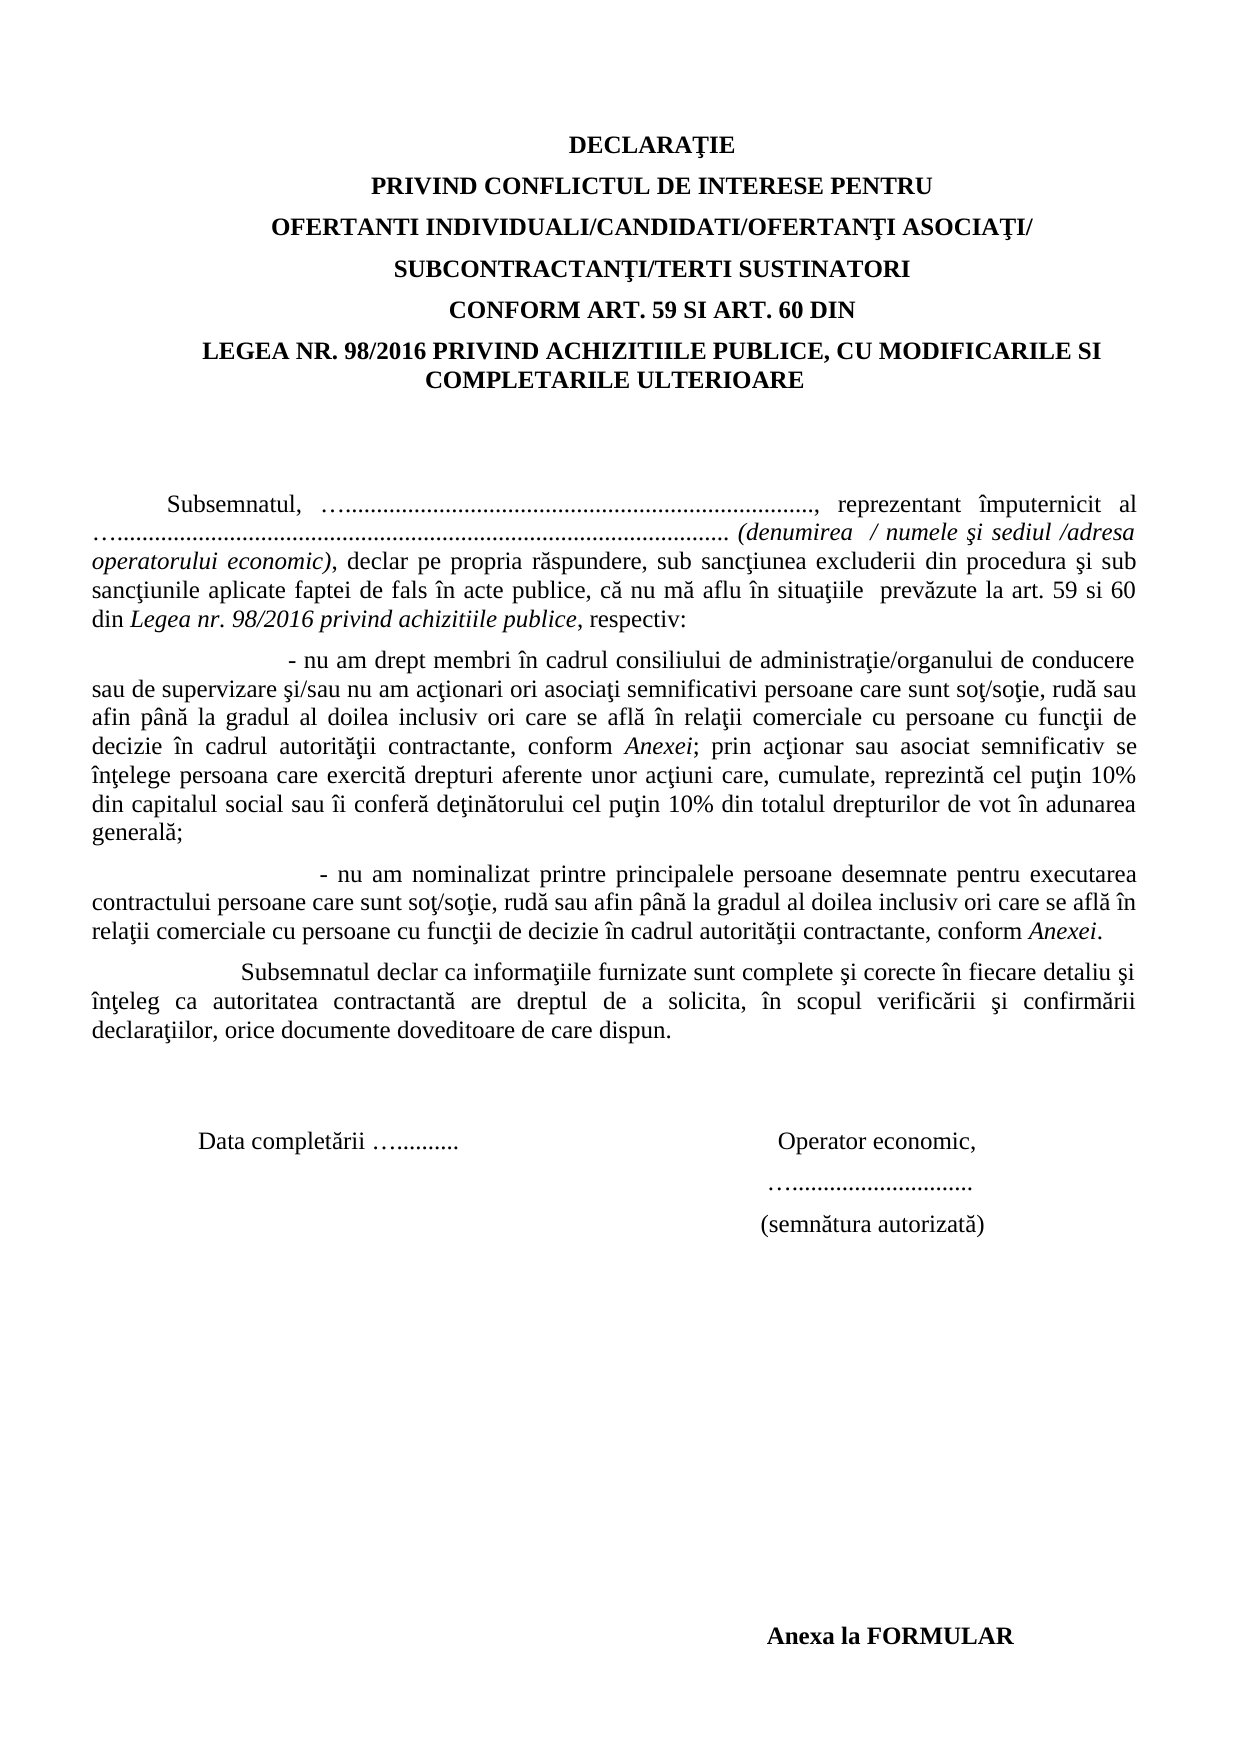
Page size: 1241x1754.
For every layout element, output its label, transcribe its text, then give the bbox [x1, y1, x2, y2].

text Data completării ….......... Operator economic, [92, 1126, 1138, 1155]
text …............................. [92, 1167, 1138, 1196]
text CONFORM ART. 59 SI ART. 60 DIN [92, 295, 1138, 324]
text Anexa la FORMULAR [692, 1621, 1138, 1650]
text OFERTANTI INDIVIDUALI/CANDIDATI/OFERTANŢI ASOCIAŢI/ [92, 212, 1138, 241]
text LEGEA NR. 98/2016 PRIVIND ACHIZITIILE PUBLICE, CU MODIFICARILE SI COMPLETARILE ULTERIOARE [92, 336, 1138, 394]
text - nu am drept membri în cadrul consiliului de administraţie/organului de conducere sau de supervizare şi/sau nu am acţionari ori asociaţi semnificativi persoane care sunt soţ/soţie, rudă sau afin până la gradul al doilea inclusiv ori care se află în relaţii comerciale cu persoane cu funcţii de decizie în cadrul autorităţii contractante, conform Anexei; prin acţionar sau asociat semnificativ se înţelege persoana care exercită drepturi aferente unor acţiuni care, cumulate, reprezintă cel puţin 10% din capitalul social sau îi conferă deţinătorului cel puţin 10% din totalul drepturilor de vot în adunarea generală; [92, 645, 1138, 846]
text SUBCONTRACTANŢI/TERTI SUSTINATORI [92, 254, 1138, 282]
text Subsemnatul declar ca informaţiile furnizate sunt complete şi corecte în fiecare detaliu şi înţeleg ca autoritatea contractantă are dreptul de a solicita, în scopul verificării şi confirmării declaraţiilor, orice documente doveditoare de care dispun. [92, 957, 1138, 1044]
text Subsemnatul, …..........................................................................., reprezentant împuternicit al ….................................................................................................. (denumirea / numele şi sediul /adresa operatorului economic), declar pe propria răspundere, sub sancţiunea excluderii din procedura şi sub sancţiunile aplicate faptei de fals în acte publice, că nu mă aflu în situaţiile prevăzute la art. 59 si 60 din Legea nr. 98/2016 privind achizitiile publice, respectiv: [92, 489, 1138, 632]
text (semnătura autorizată) [92, 1209, 1138, 1237]
text - nu am nominalizat printre principalele persoane desemnate pentru executarea contractului persoane care sunt soţ/soţie, rudă sau afin până la gradul al doilea inclusiv ori care se află în relaţii comerciale cu persoane cu funcţii de decizie în cadrul autorităţii contractante, conform Anexei. [92, 859, 1138, 945]
text DECLARAŢIE [92, 130, 1138, 159]
text PRIVIND CONFLICTUL DE INTERESE PENTRU [92, 171, 1138, 200]
